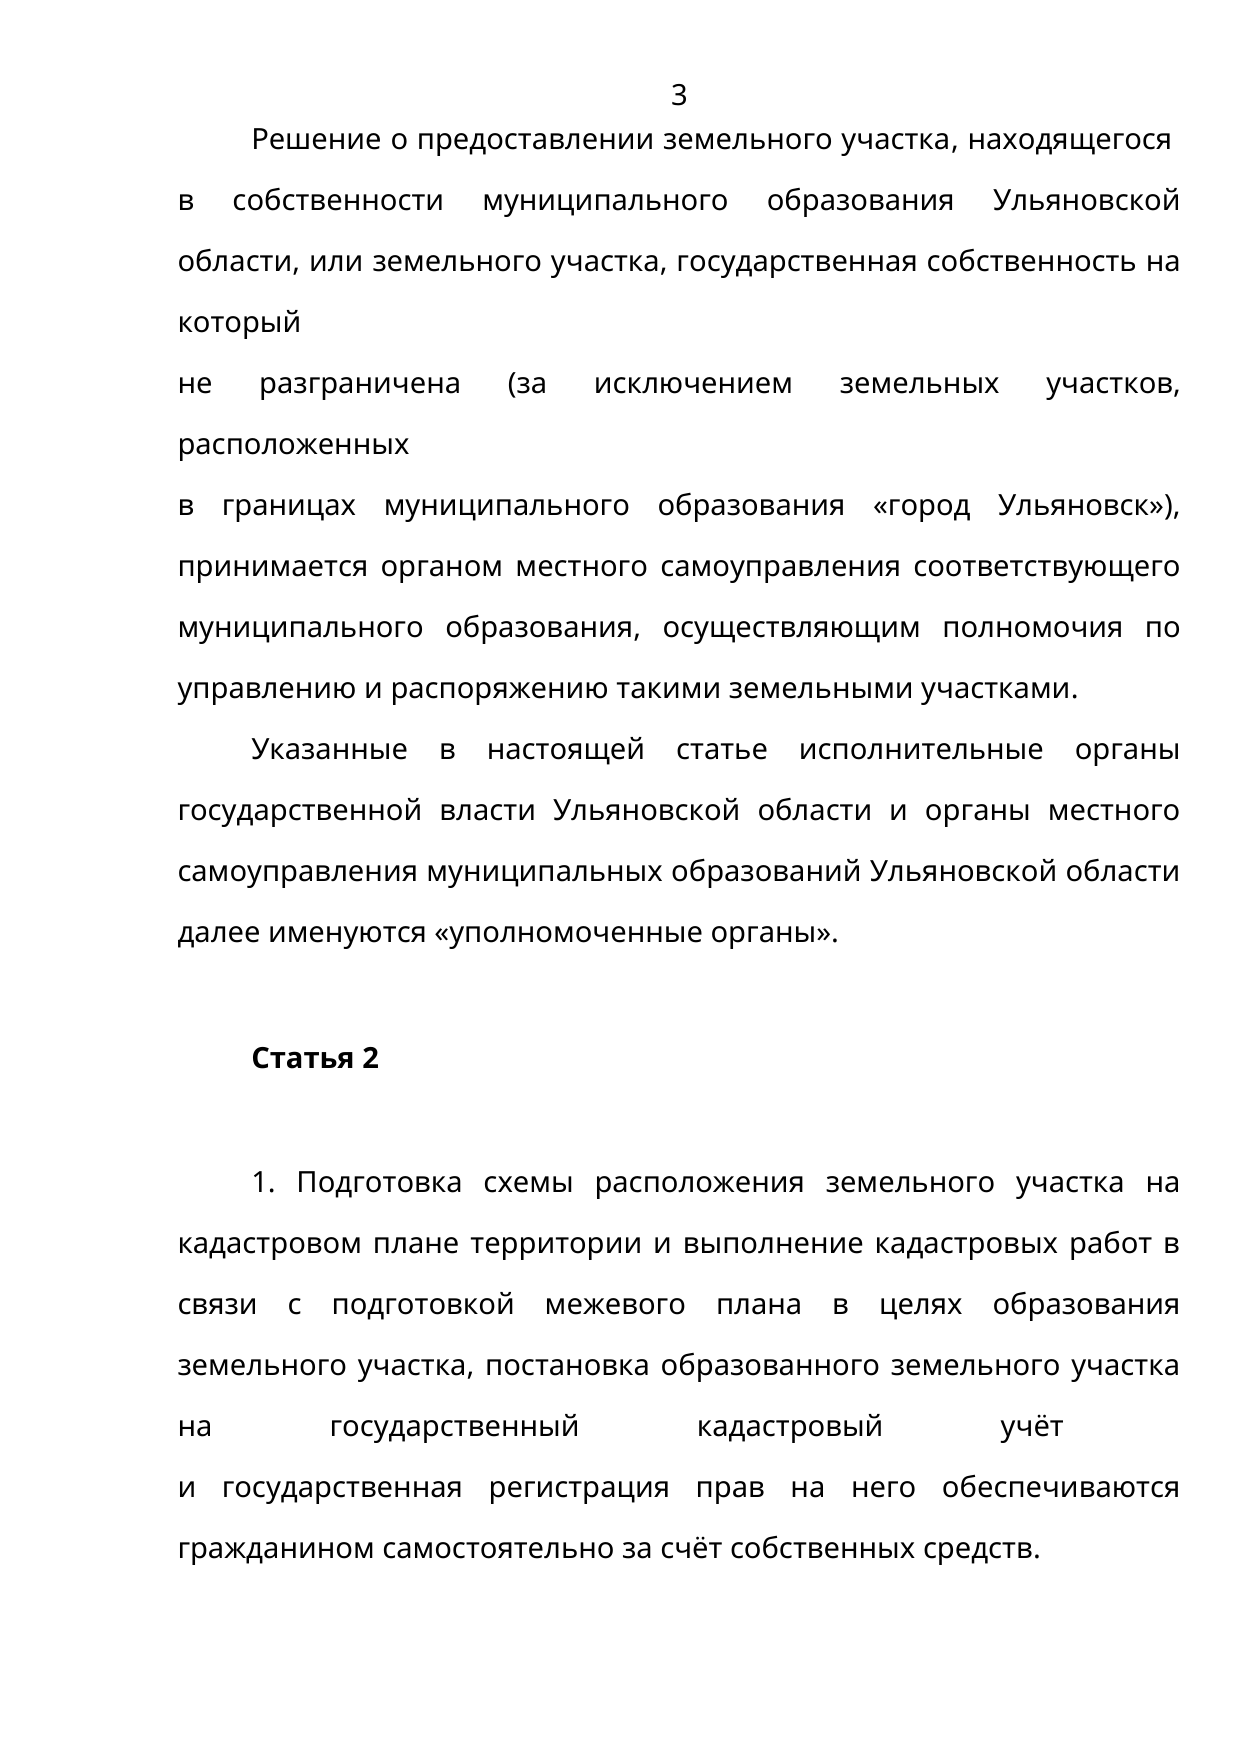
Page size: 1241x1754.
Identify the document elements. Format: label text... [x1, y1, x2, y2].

text Статья 2 [177, 1037, 1181, 1077]
text Указанные в настоящей статье исполнительные органы государственной власти Ульяновской области и органы местного самоуправления муниципальных образований Ульяновской области далее именуются «уполномоченные органы». [177, 728, 1181, 951]
text 1. Подготовка схемы расположения земельного участка на кадастровом плане территории и выполнение кадастровых работ в связи с подготовкой межевого плана в целях образования земельного участка, постановка образованного земельного участка на государственный кадастровый учёт и государственная регистрация прав на него обеспечиваются гражданином самостоятельно за счёт собственных средств. [177, 1161, 1181, 1567]
text Решение о предоставлении земельного участка, находящегося в собственности муниципального образования Ульяновской области, или земельного участка, государственная собственность на который не разграничена (за исключением земельных участков, расположенных в границах муниципального образования «город Ульяновск»), принимается органом местного самоуправления соответствующего муниципального образования, осуществляющим полномочия по управлению и распоряжению такими земельными участками. [177, 118, 1181, 707]
